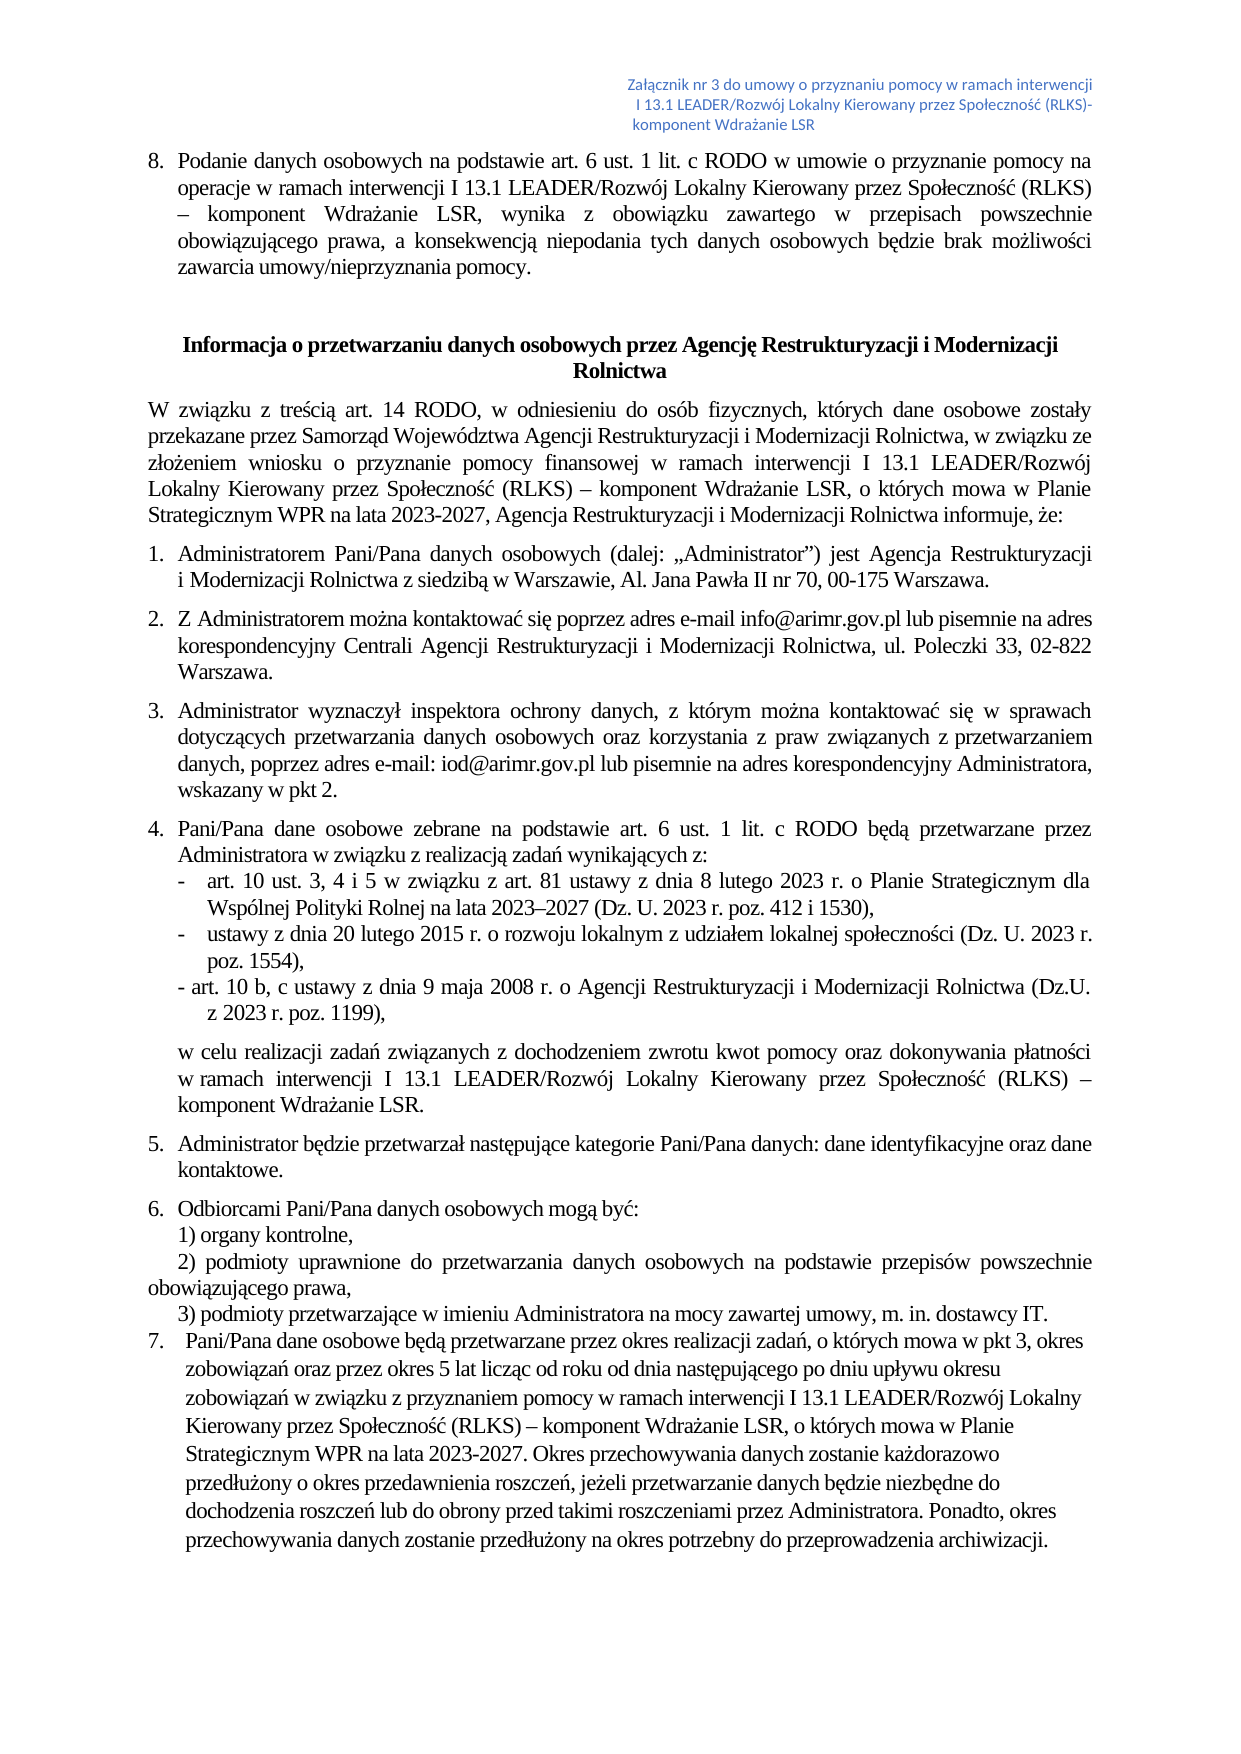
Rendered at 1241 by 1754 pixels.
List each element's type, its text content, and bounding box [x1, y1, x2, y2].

list Podanie danych osobowych na podstawie art. 6 ust. 1 lit. c RODO w umowie o przyznanie pomocy na operacje w ramach interwencji I 13.1 LEADER/Rozwój Lokalny Kierowany przez Społeczność (RLKS) – komponent Wdrażanie LSR, wynika z obowiązku zawartego w przepisach powszechnie obowiązującego prawa, a konsekwencją niepodania tych danych osobowych będzie brak możliwości zawarcia umowy/nieprzyznania pomocy. [148, 148, 1093, 279]
text 1) organy kontrolne, [148, 1221, 1093, 1248]
text 3) podmioty przetwarzające w imieniu Administratora na mocy zawartej umowy, m. in. dostawcy IT. [148, 1300, 1093, 1327]
text W związku z treścią art. 14 RODO, w odniesieniu do osób fizycznych, których dane osobowe zostały przekazane przez Samorząd Województwa Agencji Restrukturyzacji i Modernizacji Rolnictwa, w związku ze złożeniem wniosku o przyznanie pomocy finansowej w ramach interwencji I 13.1 LEADER/Rozwój Lokalny Kierowany przez Społeczność (RLKS) – komponent Wdrażanie LSR, o których mowa w Planie Strategicznym WPR na lata 2023-2027, Agencja Restrukturyzacji i Modernizacji Rolnictwa informuje, że: [148, 396, 1093, 528]
list Pani/Pana dane osobowe zebrane na podstawie art. 6 ust. 1 lit. c RODO będą przetwarzane przez Administratora w związku z realizacją zadań wynikających z: [148, 815, 1093, 868]
list Administrator będzie przetwarzał następujące kategorie Pani/Pana danych: dane identyfikacyjne oraz dane kontaktowe. [148, 1130, 1093, 1182]
text Informacja o przetwarzaniu danych osobowych przez Agencję Restrukturyzacji i Modernizacji Rolnictwa [148, 331, 1093, 383]
list Z Administratorem można kontaktować się poprzez adres e-mail info@arimr.gov.pl lub pisemnie na adres korespondencyjny Centrali Agencji Restrukturyzacji i Modernizacji Rolnictwa, ul. Poleczki 33, 02-822 Warszawa. [148, 605, 1093, 684]
text - art. 10 b, c ustawy z dnia 9 maja 2008 r. o Agencji Restrukturyzacji i Modernizacji Rolnictwa (Dz.U. z 2023 r. poz. 1199), [177, 973, 1093, 1026]
text w celu realizacji zadań związanych z dochodzeniem zwrotu kwot pomocy oraz dokonywania płatności w ramach interwencji I 13.1 LEADER/Rozwój Lokalny Kierowany przez Społeczność (RLKS) – komponent Wdrażanie LSR. [177, 1038, 1093, 1117]
list Pani/Pana dane osobowe będą przetwarzane przez okres realizacji zadań, o których mowa w pkt 3, okres zobowiązań oraz przez okres 5 lat licząc od roku od dnia następującego po dniu upływu okresu zobowiązań w związku z przyznaniem pomocy w ramach interwencji I 13.1 LEADER/Rozwój Lokalny Kierowany przez Społeczność (RLKS) – komponent Wdrażanie LSR, o których mowa w Planie Strategicznym WPR na lata 2023-2027. Okres przechowywania danych zostanie każdorazowo przedłużony o okres przedawnienia roszczeń, jeżeli przetwarzanie danych będzie niezbędne do dochodzenia roszczeń lub do obrony przed takimi roszczeniami przez Administratora. Ponadto, okres przechowywania danych zostanie przedłużony na okres potrzebny do przeprowadzenia archiwizacji. [148, 1327, 1093, 1552]
list Administrator wyznaczył inspektora ochrony danych, z którym można kontaktować się w sprawach dotyczących przetwarzania danych osobowych oraz korzystania z praw związanych z przetwarzaniem danych, poprzez adres e-mail: iod@arimr.gov.pl lub pisemnie na adres korespondencyjny Administratora, wskazany w pkt 2. [148, 697, 1093, 802]
list Administratorem Pani/Pana danych osobowych (dalej: „Administrator”) jest Agencja Restrukturyzacji i Modernizacji Rolnictwa z siedzibą w Warszawie, Al. Jana Pawła II nr 70, 00-175 Warszawa. [148, 540, 1093, 593]
text - ustawy z dnia 20 lutego 2015 r. o rozwoju lokalnym z udziałem lokalnej społeczności (Dz. U. 2023 r. poz. 1554), [177, 920, 1093, 973]
text - art. 10 ust. 3, 4 i 5 w związku z art. 81 ustawy z dnia 8 lutego 2023 r. o Planie Strategicznym dla Wspólnej Polityki Rolnej na lata 2023–2027 (Dz. U. 2023 r. poz. 412 i 1530), [177, 868, 1093, 920]
text 2) podmioty uprawnione do przetwarzania danych osobowych na podstawie przepisów powszechnie obowiązującego prawa, [148, 1248, 1093, 1300]
list Odbiorcami Pani/Pana danych osobowych mogą być: [148, 1195, 1093, 1221]
